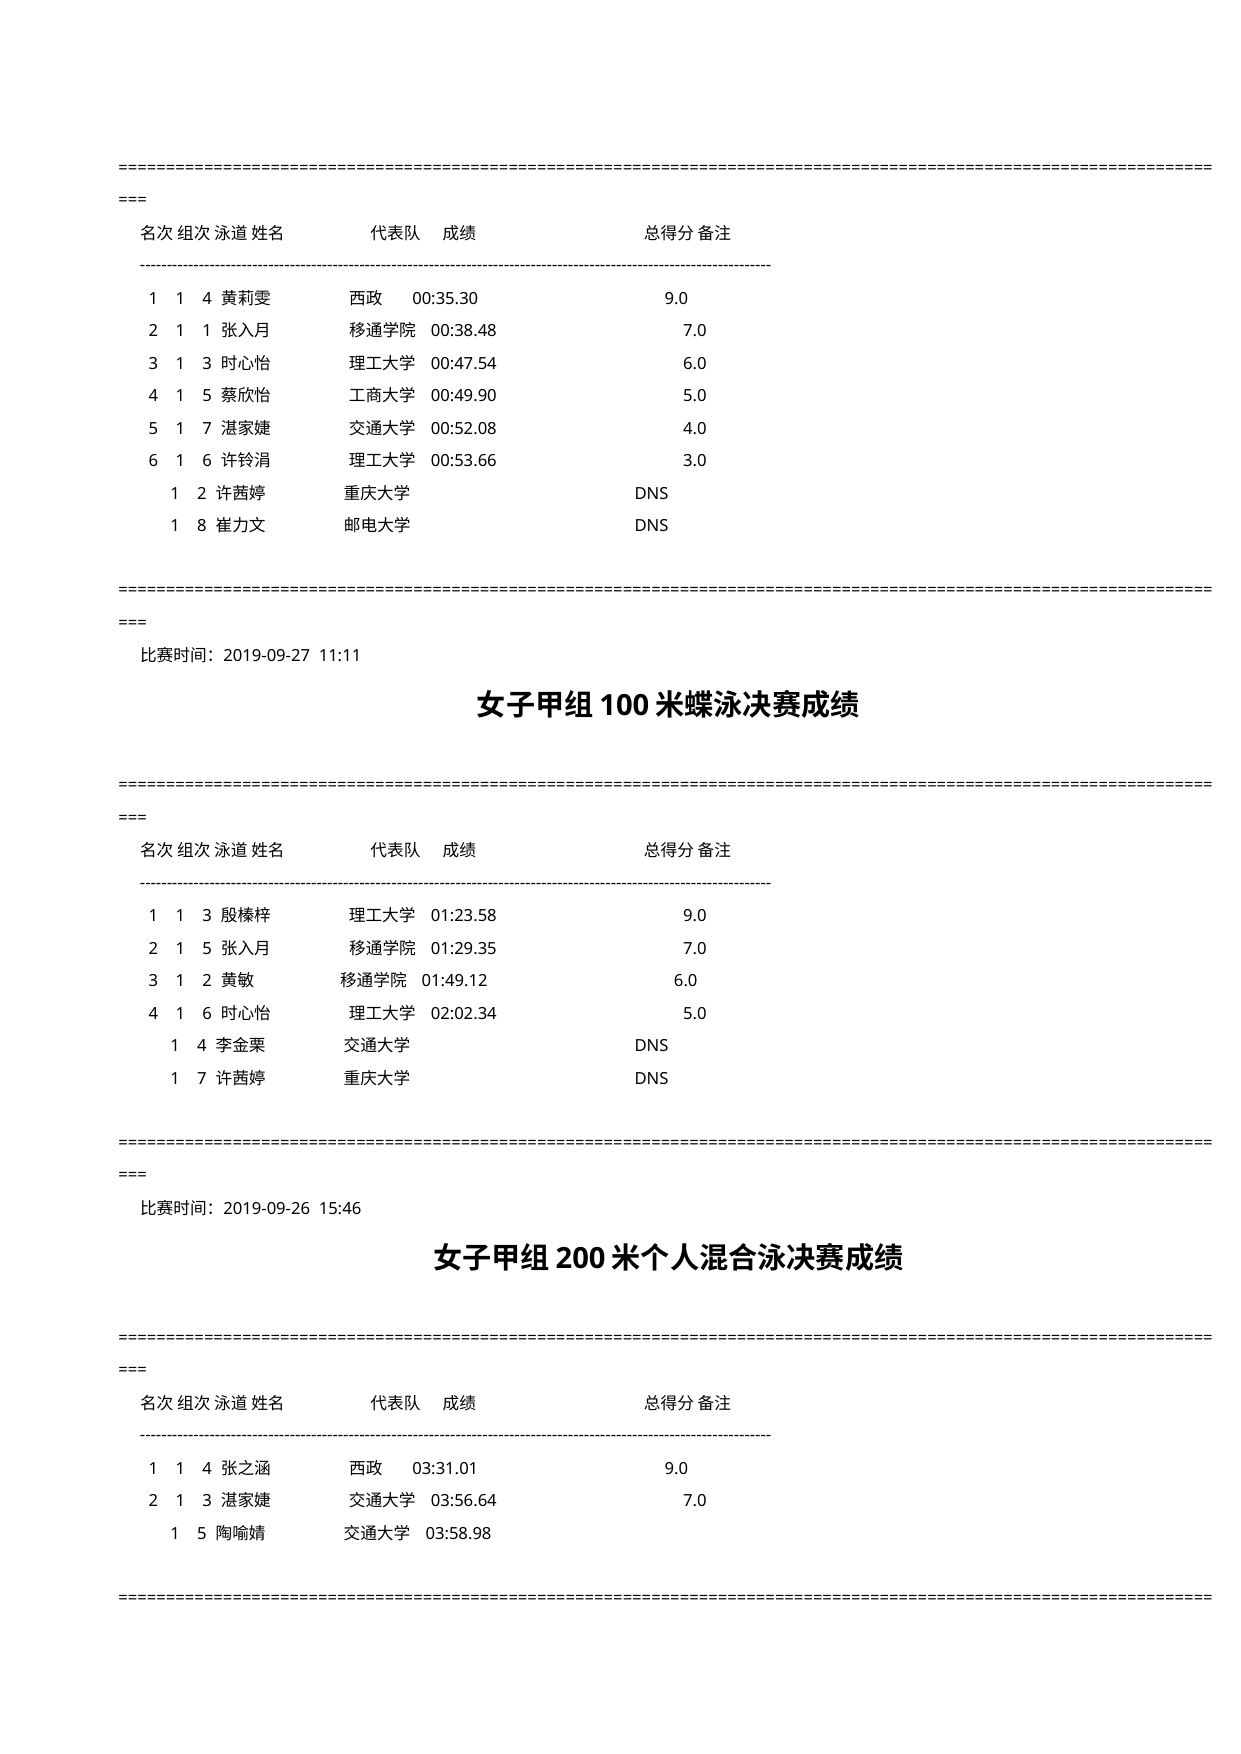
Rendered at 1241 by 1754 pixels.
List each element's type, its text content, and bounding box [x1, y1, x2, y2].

table_cell 6 1 6 许铃涓 理工大学 00:53.66 3.0 [107, 443, 1229, 476]
table_cell 2 1 1 张入月 移通学院 00:38.48 7.0 [107, 313, 1229, 346]
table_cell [107, 118, 1229, 216]
table_cell ====================================================================================================================== [107, 736, 1229, 833]
table_cell 2 1 5 张入月 移通学院 01:29.35 7.0 [107, 931, 1229, 963]
table_cell 1 7 许茜婷 重庆大学 DNS [107, 1061, 1229, 1093]
table_cell 1 1 4 黄莉雯 西政 00:35.30 9.0 [107, 281, 1229, 313]
table_cell ---------------------------------------------------------------------------------------------------------------------- [107, 1418, 1229, 1451]
table_cell 比赛时间：2019-09-27 11:11 [107, 638, 1229, 671]
table_cell 名次 组次 泳道 姓名 代表队 成绩 总得分 备注 [107, 1386, 1229, 1418]
table_cell 4 1 5 蔡欣怡 工商大学 00:49.90 5.0 [107, 378, 1229, 411]
table_cell 名次 组次 泳道 姓名 代表队 成绩 总得分 备注 [107, 833, 1229, 866]
table_cell 5 1 7 湛家婕 交通大学 00:52.08 4.0 [107, 411, 1229, 443]
table_cell 4 1 6 时心怡 理工大学 02:02.34 5.0 [107, 996, 1229, 1028]
table_cell ====================================================================================================================== [107, 1288, 1229, 1386]
table_cell 女子甲组100米蝶泳决赛成绩 [107, 671, 1229, 736]
table_cell 2 1 3 湛家婕 交通大学 03:56.64 7.0 [107, 1483, 1229, 1516]
table_cell ====================================================================================================================== [107, 541, 1229, 638]
table_cell 1 1 3 殷榛梓 理工大学 01:23.58 9.0 [107, 898, 1229, 931]
table_cell ---------------------------------------------------------------------------------------------------------------------- [107, 248, 1229, 281]
table_cell 1 4 李金栗 交通大学 DNS [107, 1028, 1229, 1061]
table_cell ---------------------------------------------------------------------------------------------------------------------- [107, 866, 1229, 898]
table_cell 3 1 3 时心怡 理工大学 00:47.54 6.0 [107, 346, 1229, 378]
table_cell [107, 1548, 1229, 1613]
table_cell ====================================================================================================================== [107, 1093, 1229, 1191]
table_cell 1 2 许茜婷 重庆大学 DNS [107, 476, 1229, 508]
table_cell 女子甲组200米个人混合泳决赛成绩 [107, 1223, 1229, 1288]
table_cell 比赛时间：2019-09-26 15:46 [107, 1191, 1229, 1223]
table_cell 名次 组次 泳道 姓名 代表队 成绩 总得分 备注 [107, 216, 1229, 248]
table_cell 1 8 崔力文 邮电大学 DNS [107, 508, 1229, 541]
table_cell 3 1 2 黄敏 移通学院 01:49.12 6.0 [107, 963, 1229, 996]
table_cell 1 5 陶喻婧 交通大学 03:58.98 [107, 1516, 1229, 1548]
table_cell 1 1 4 张之涵 西政 03:31.01 9.0 [107, 1451, 1229, 1483]
